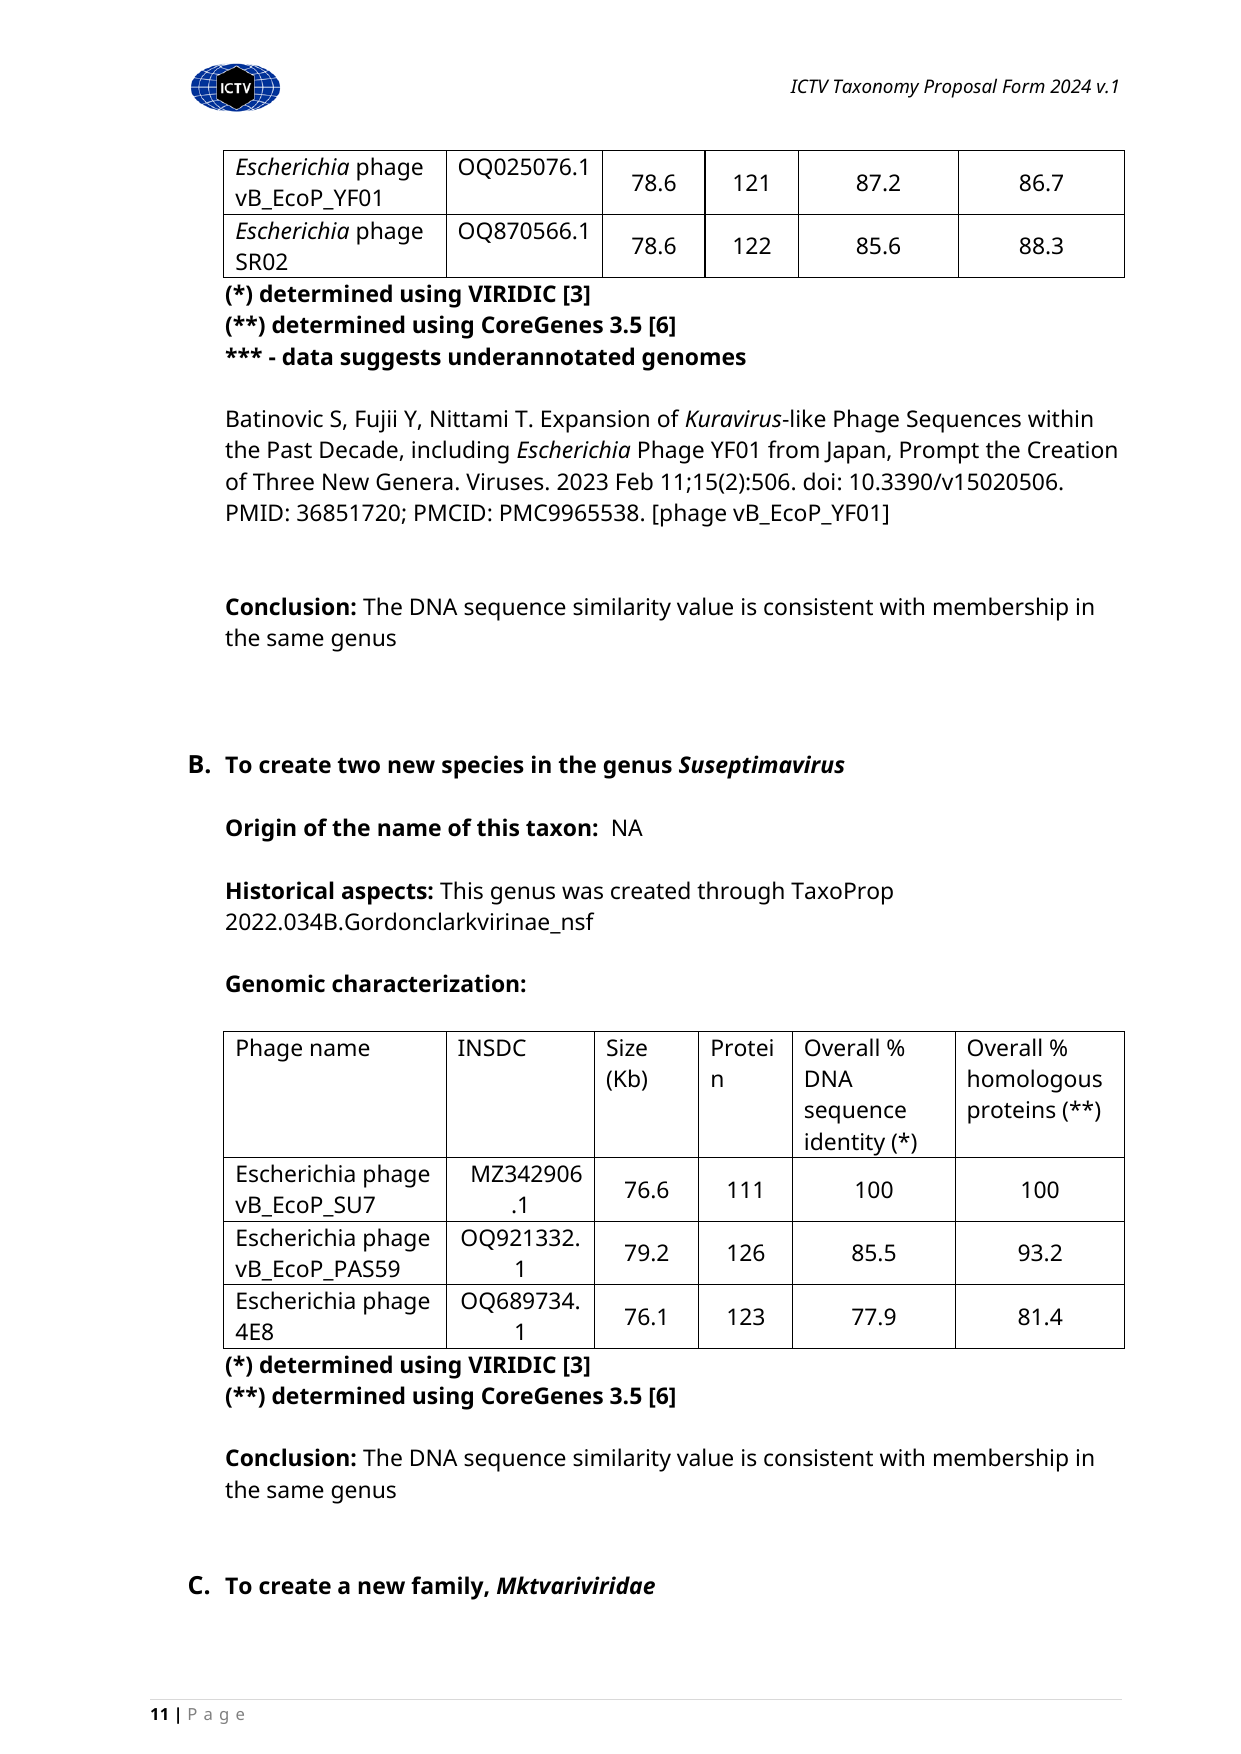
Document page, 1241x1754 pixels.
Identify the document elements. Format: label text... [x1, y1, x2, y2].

list Historical aspects: This genus was created through TaxoProp 2022.034B.Gordonclarkvirinae_nsf [225, 875, 1122, 937]
list *** - data suggests underannotated genomes [225, 341, 1122, 372]
table_cell OQ025076.1 [447, 151, 602, 213]
table_cell Escherichia phage SR02 [224, 215, 446, 277]
table_cell 81.4 [956, 1285, 1124, 1348]
table_header Protein [699, 1032, 792, 1157]
table_header Overall % DNA sequence identity (*) [793, 1032, 955, 1157]
table_cell 111 [699, 1158, 792, 1221]
table_cell Escherichia phage vB_EcoP_YF01 [224, 151, 446, 213]
table_cell Escherichia phage vB_EcoP_PAS59 [224, 1222, 446, 1284]
list To create a new family, Mktvariviridae [187, 1567, 1122, 1601]
table_header Phage name [224, 1032, 446, 1157]
table_cell 87.2 [799, 151, 958, 213]
list To create two new species in the genus Suseptimavirus [187, 747, 1122, 781]
list Origin of the name of this taxon: NA [225, 812, 1122, 843]
list Conclusion: The DNA sequence similarity value is consistent with membership in the same genus [225, 1442, 1122, 1505]
list Genomic characterization: [225, 968, 1122, 1000]
table_cell 78.6 [603, 151, 704, 213]
table_cell 121 [706, 151, 798, 213]
list (**) determined using CoreGenes 3.5 [6] [225, 309, 1122, 341]
table_cell 86.7 [959, 151, 1124, 213]
table_cell 123 [699, 1285, 792, 1348]
table_cell 77.9 [793, 1285, 955, 1348]
table_cell Escherichia phage vB_EcoP_SU7 [224, 1158, 446, 1221]
table_cell 100 [793, 1158, 955, 1221]
table_cell 126 [699, 1222, 792, 1284]
table_cell OQ689734.1 [447, 1285, 594, 1348]
table_cell MZ342906.1 [447, 1158, 594, 1221]
table_cell 78.6 [603, 215, 704, 277]
table_header Overall % homologous proteins (**) [956, 1032, 1124, 1157]
table_cell 122 [706, 215, 798, 277]
table_cell OQ870566.1 [447, 215, 602, 277]
table_cell 88.3 [959, 215, 1124, 277]
table_cell 76.6 [595, 1158, 698, 1221]
list Batinovic S, Fujii Y, Nittami T. Expansion of Kuravirus-like Phage Sequences within the Past Decade, including Escherichia Phage YF01 from Japan, Prompt the Creation of Three New Genera. Viruses. 2023 Feb 11;15(2):506. doi: 10.3390/v15020506. PMID: 36851720; PMCID: PMC9965538. [phage vB_EcoP_YF01] [225, 403, 1122, 528]
table_cell OQ921332.1 [447, 1222, 594, 1284]
table_cell 79.2 [595, 1222, 698, 1284]
table_header INSDC [447, 1032, 594, 1157]
picture [190, 56, 282, 113]
table_cell 85.6 [799, 215, 958, 277]
table_cell 100 [956, 1158, 1124, 1221]
list (**) determined using CoreGenes 3.5 [6] [225, 1380, 1122, 1411]
list (*) determined using VIRIDIC [3] [225, 1349, 1122, 1380]
table_cell 93.2 [956, 1222, 1124, 1284]
table_header Size (Kb) [595, 1032, 698, 1157]
table_cell Escherichia phage 4E8 [224, 1285, 446, 1348]
table_cell 85.5 [793, 1222, 955, 1284]
list (*) determined using VIRIDIC [3] [225, 278, 1122, 309]
table_cell 76.1 [595, 1285, 698, 1348]
list Conclusion: The DNA sequence similarity value is consistent with membership in the same genus [225, 591, 1122, 653]
